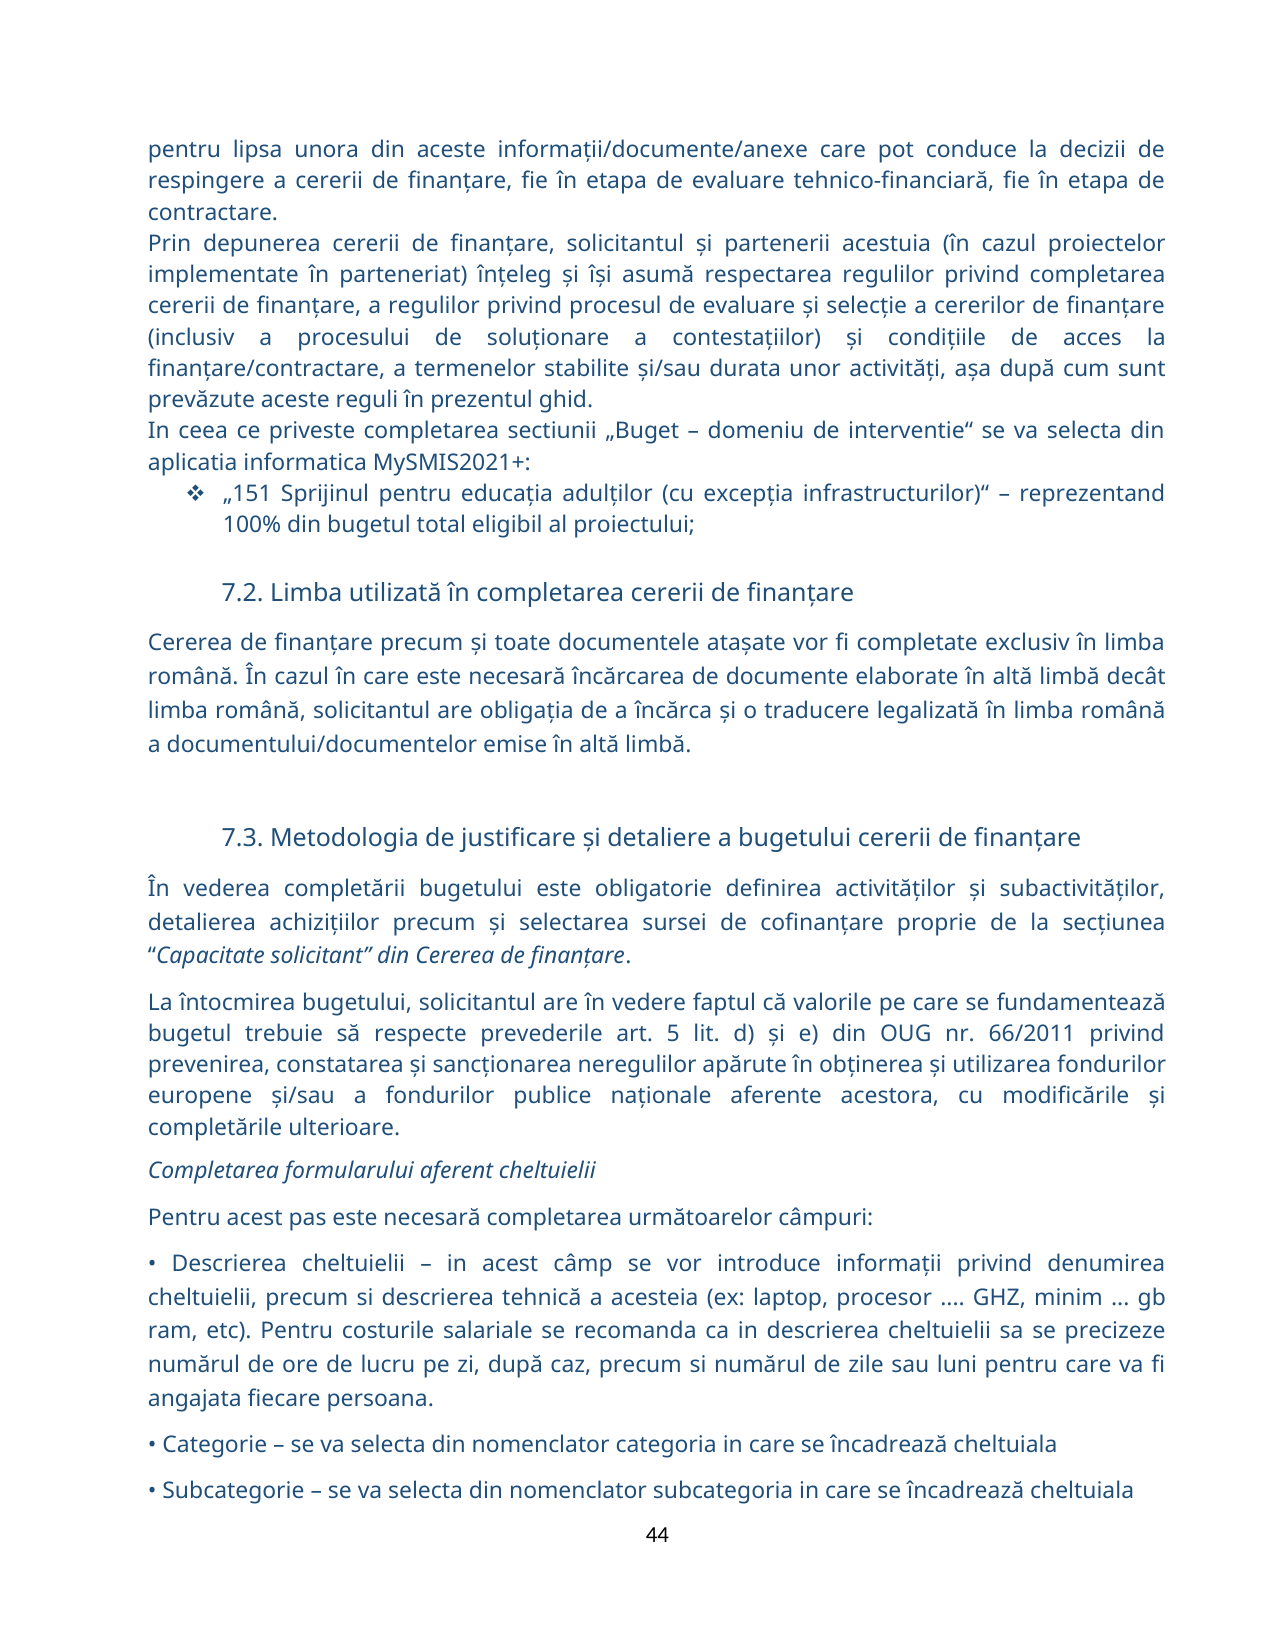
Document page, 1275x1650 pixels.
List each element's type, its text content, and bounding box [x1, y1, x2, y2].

subtitle 7.2. Limba utilizată în completarea cererii de finanțare [148, 574, 1167, 609]
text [148, 133, 1167, 227]
text Completarea formularului aferent cheltuielii [148, 1154, 1167, 1185]
text La întocmirea bugetului, solicitantul are în vedere faptul că valorile pe care se fundamentează bugetul trebuie să respecte prevederile art. 5 lit. d) și e) din OUG nr. 66/2011 privind prevenirea, constatarea și sancționarea neregulilor apărute în obținerea și utilizarea fondurilor europene și/sau a fondurilor publice naționale aferente acestora, cu modificările și completările ulterioare. [148, 985, 1167, 1142]
text • Descrierea cheltuielii – in acest câmp se vor introduce informații privind denumirea cheltuielii, precum si descrierea tehnică a acesteia (ex: laptop, procesor .... GHZ, minim ... gb ram, etc). Pentru costurile salariale se recomanda ca in descrierea cheltuielii sa se precizeze numărul de ore de lucru pe zi, după caz, precum si numărul de zile sau luni pentru care va fi angajata fiecare persoana. [148, 1247, 1167, 1413]
text Prin depunerea cererii de finanțare, solicitantul și partenerii acestuia (în cazul proiectelor implementate în parteneriat) înțeleg și își asumă respectarea regulilor privind completarea cererii de finanțare, a regulilor privind procesul de evaluare și selecție a cererilor de finanțare (inclusiv a procesului de soluționare a contestațiilor) și condițiile de acces la finanțare/contractare, a termenelor stabilite și/sau durata unor activități, așa după cum sunt prevăzute aceste reguli în prezentul ghid. [148, 227, 1167, 414]
list „151 Sprijinul pentru educația adulților (cu excepția infrastructurilor)“ – reprezentand 100% din bugetul total eligibil al proiectului; [185, 477, 1167, 539]
text • Subcategorie – se va selecta din nomenclator subcategoria in care se încadrează cheltuiala [148, 1474, 1167, 1505]
text Pentru acest pas este necesară completarea următoarelor câmpuri: [148, 1200, 1167, 1232]
text • Categorie – se va selecta din nomenclator categoria in care se încadrează cheltuiala [148, 1428, 1167, 1459]
text In ceea ce priveste completarea sectiunii „Buget – domeniu de interventie“ se va selecta din aplicatia informatica MySMIS2021+: [148, 414, 1167, 477]
text Cererea de finanțare precum și toate documentele atașate vor fi completate exclusiv în limba română. În cazul în care este necesară încărcarea de documente elaborate în altă limbă decât limba română, solicitantul are obligația de a încărca și o traducere legalizată în limba română a documentului/documentelor emise în altă limbă. [148, 626, 1167, 759]
text În vederea completării bugetului este obligatorie definirea activităților și subactivităților, detalierea achizițiilor precum și selectarea sursei de cofinanțare proprie de la secțiunea “Capacitate solicitant” din Cererea de finanțare. [148, 872, 1167, 970]
subtitle 7.3. Metodologia de justificare și detaliere a bugetului cererii de finanțare [148, 820, 1167, 854]
